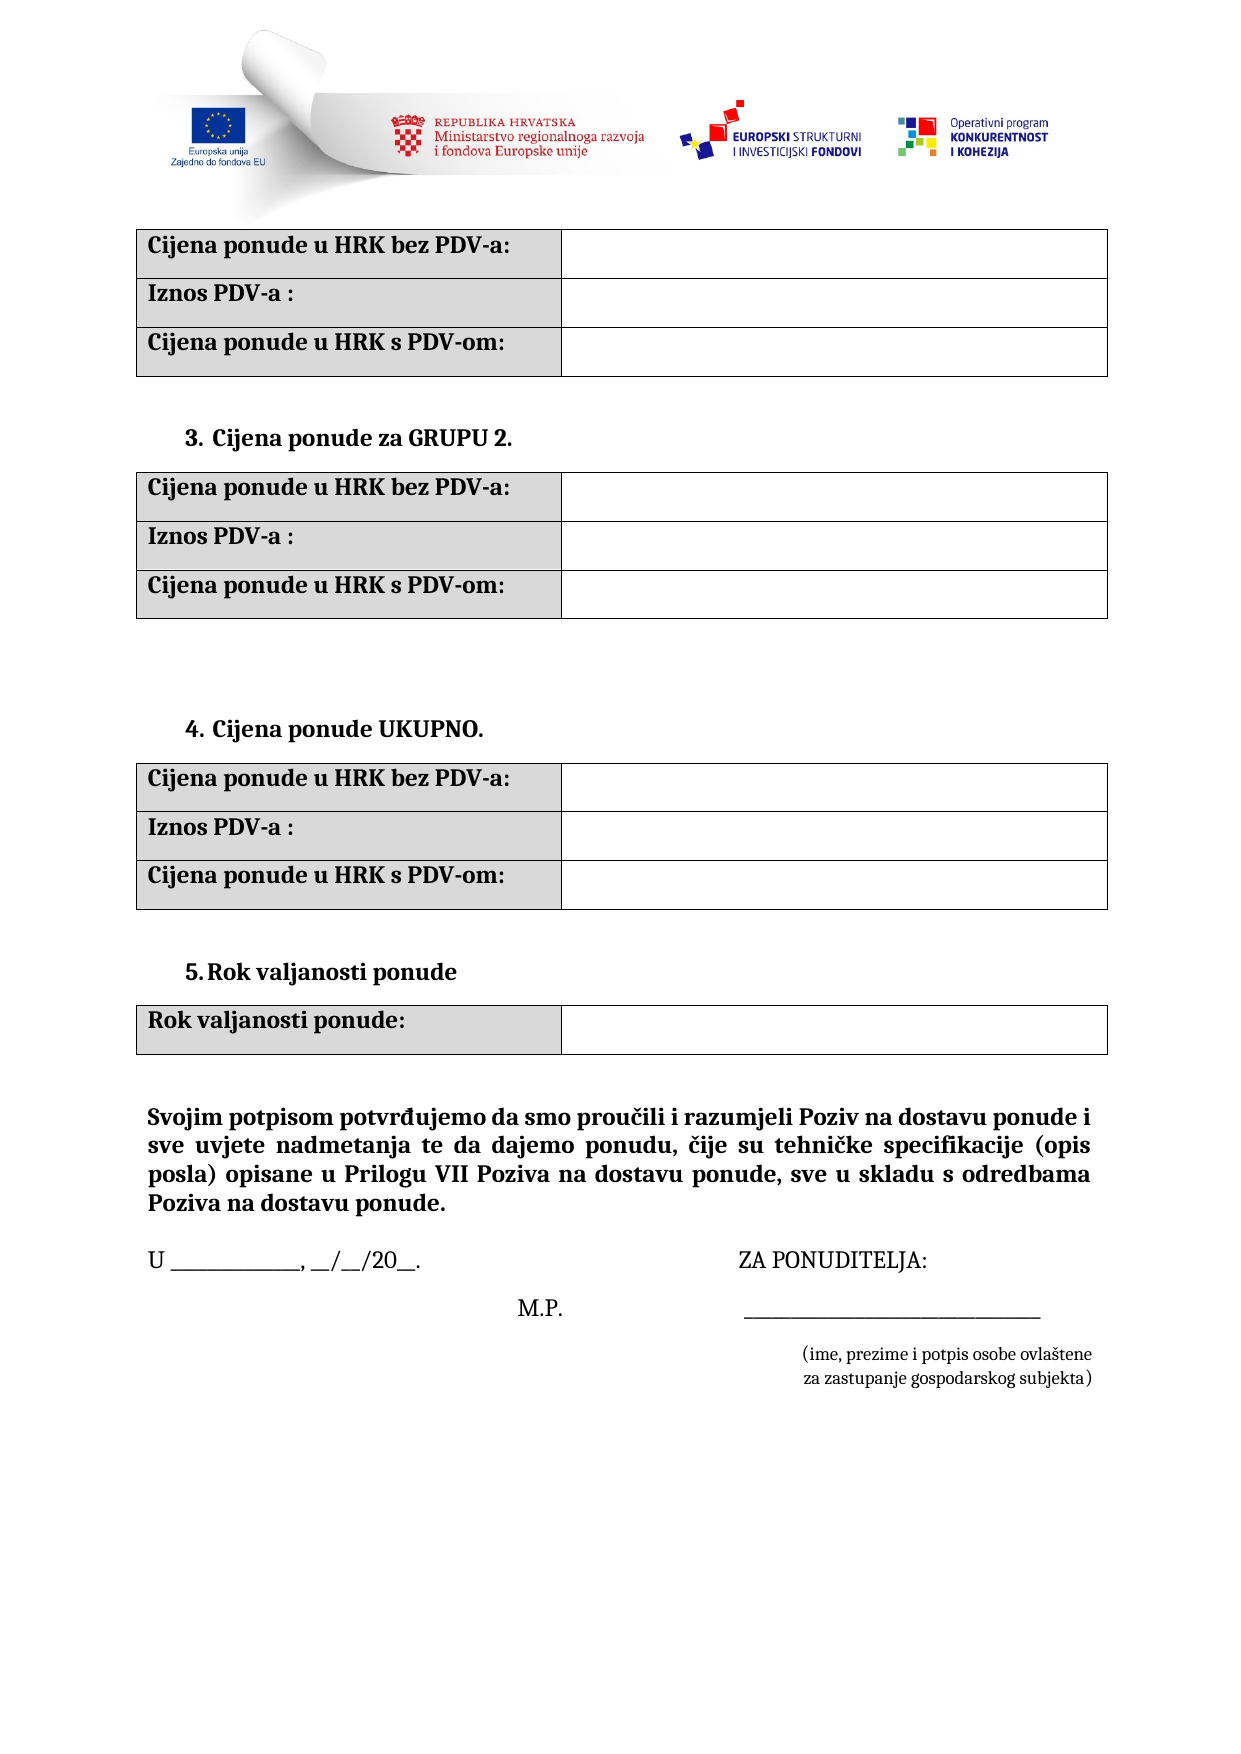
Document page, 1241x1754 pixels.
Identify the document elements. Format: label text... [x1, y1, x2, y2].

table_cell [562, 522, 1107, 569]
table_cell Iznos PDV-a : [137, 279, 561, 327]
table_cell [562, 279, 1107, 327]
table_cell Cijena ponude u HRK s PDV-om: [137, 571, 561, 618]
table_header Rok valjanosti ponude: [137, 1006, 561, 1054]
table_header [562, 1006, 1107, 1054]
table_cell [562, 571, 1107, 618]
table_cell [562, 328, 1107, 376]
table_cell Cijena ponude u HRK s PDV-om: [137, 328, 561, 376]
table_header Cijena ponude u HRK bez PDV-a: [137, 764, 561, 811]
table_header Cijena ponude u HRK bez PDV-a: [137, 230, 561, 278]
table_cell [562, 812, 1107, 860]
table_cell Iznos PDV-a : [137, 522, 561, 569]
text (ime, prezime i potpis osobe ovlaštene [148, 1342, 1092, 1366]
table_cell [562, 861, 1107, 909]
text M.P. ________________________________ [148, 1294, 1092, 1323]
table_cell Iznos PDV-a : [137, 812, 561, 860]
table_cell Cijena ponude u HRK s PDV-om: [137, 861, 561, 909]
text U ______________, __/__/20__. ZA PONUDITELJA: [148, 1246, 1092, 1275]
list Rok valjanosti ponude [185, 957, 1092, 986]
text Svojim potpisom potvrđujemo da smo proučili i razumjeli Poziv na dostavu ponude i sve uvjete nadmetanja te da dajemo ponudu, čije su tehničke specifikacije (opis posla) opisane u Prilogu VII Poziva na dostavu ponude, sve u skladu s odredbama Poziva na dostavu ponude. [148, 1103, 1092, 1218]
table_header [562, 230, 1107, 278]
list Cijena ponude za GRUPU 2. [185, 424, 1092, 453]
picture [147, 29, 1093, 229]
text za zastupanje gospodarskog subjekta) [148, 1366, 1092, 1390]
table_header Cijena ponude u HRK bez PDV-a: [137, 473, 561, 521]
table_header [562, 473, 1107, 521]
list Cijena ponude UKUPNO. [185, 715, 1092, 743]
table_header [562, 764, 1107, 811]
